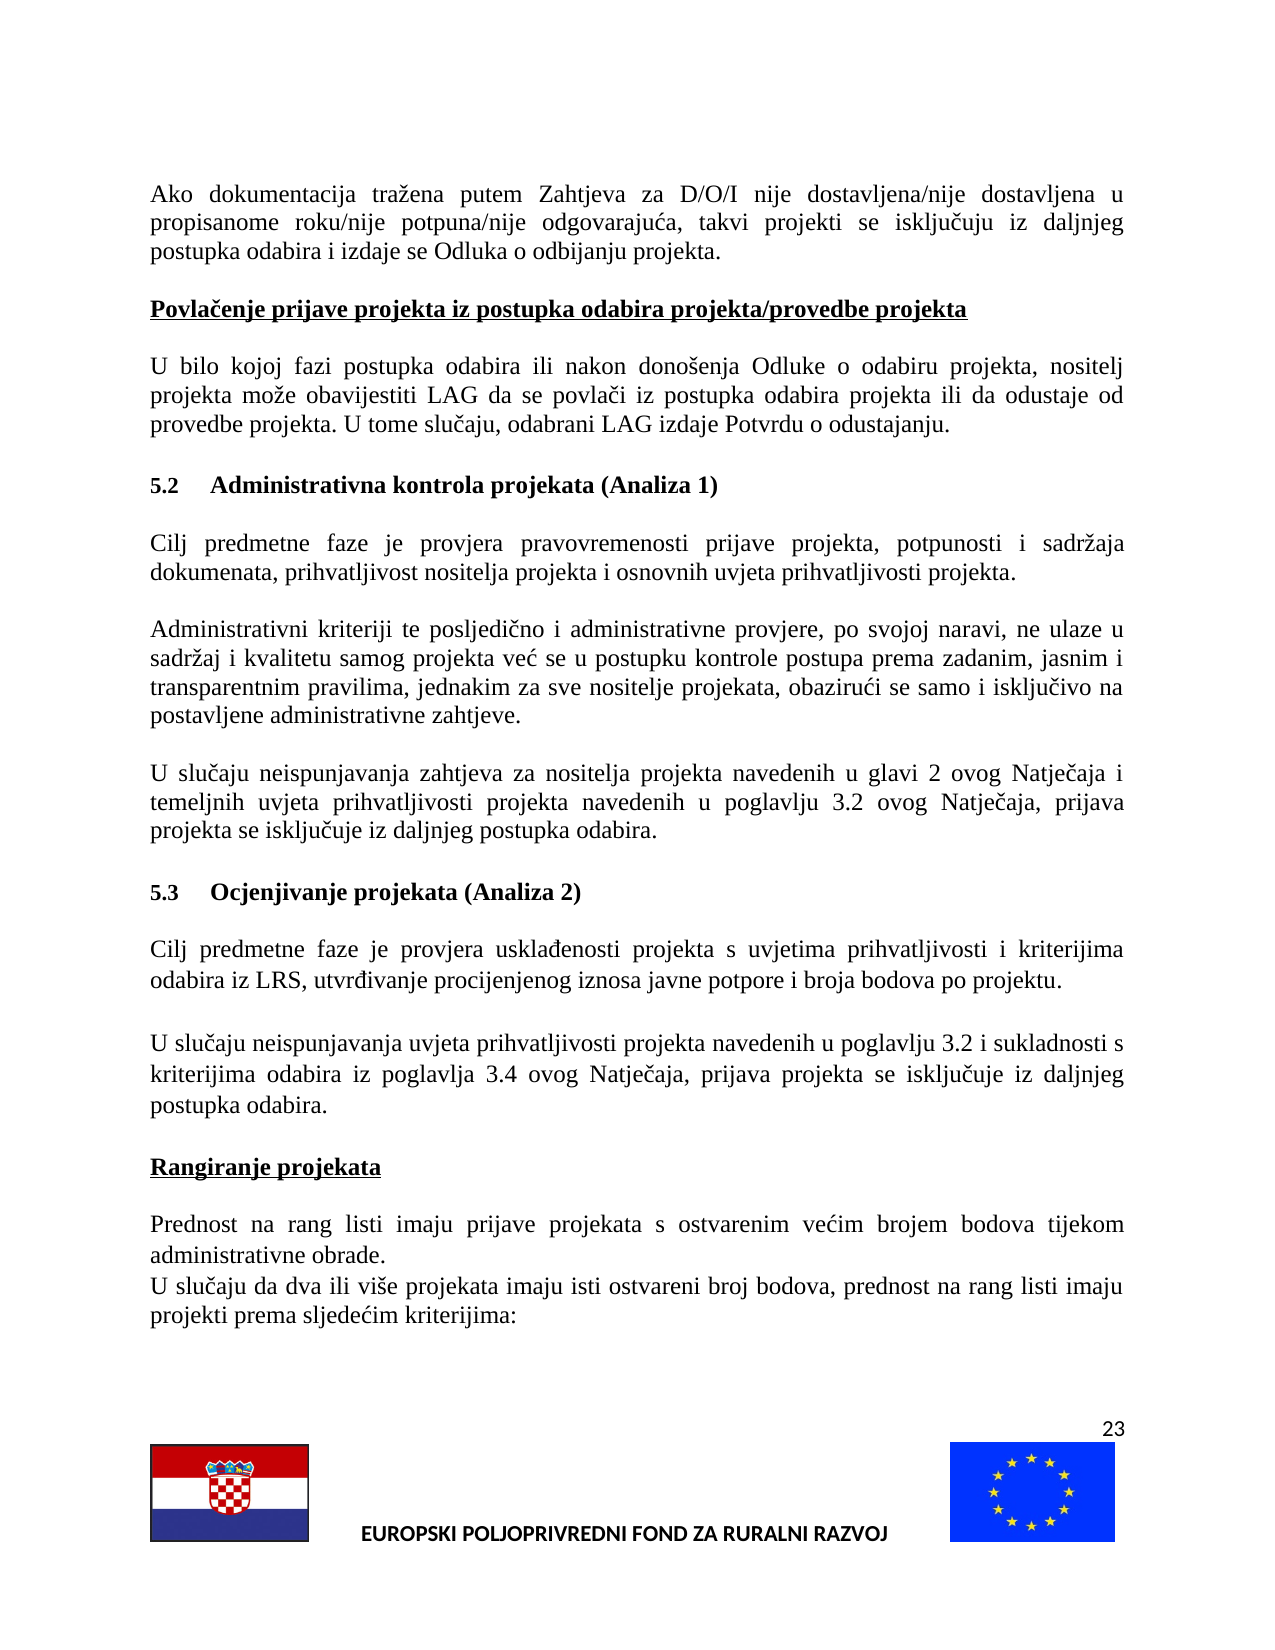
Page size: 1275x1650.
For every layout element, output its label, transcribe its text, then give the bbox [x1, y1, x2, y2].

list U slučaju neispunjavanja uvjeta prihvatljivosti projekta navedenih u poglavlju 3.2 i sukladnosti s kriterijima odabira iz poglavlja 3.4 ovog Natječaja, prijava projekta se isključuje iz daljnjeg postupka odabira. [150, 1028, 1125, 1118]
text Rangiranje projekata [150, 1152, 1154, 1181]
picture [150, 1444, 309, 1542]
subtitle Ocjenjivanje projekata (Analiza 2) [150, 877, 1125, 906]
text Povlačenje prijave projekta iz postupka odabira projekta/provedbe projekta [150, 294, 1125, 322]
text Cilj predmetne faze je provjera pravovremenosti prijave projekta, potpunosti i sadržaja dokumenata, prihvatljivost nositelja projekta i osnovnih uvjeta prihvatljivosti projekta. [150, 528, 1125, 585]
text Ako dokumentacija tražena putem Zahtjeva za D/O/I nije dostavljena/nije dostavljena u propisanome roku/nije potpuna/nije odgovarajuća, takvi projekti se isključuju iz daljnjeg postupka odabira i izdaje se Odluka o odbijanju projekta. [150, 179, 1125, 265]
text U slučaju neispunjavanja zahtjeva za nositelja projekta navedenih u glavi 2 ovog Natječaja i temeljnih uvjeta prihvatljivosti projekta navedenih u poglavlju 3.2 ovog Natječaja, prijava projekta se isključuje iz daljnjeg postupka odabira. [150, 758, 1125, 844]
text U slučaju da dva ili više projekata imaju isti ostvareni broj bodova, prednost na rang listi imaju projekti prema sljedećim kriterijima: [150, 1271, 1125, 1329]
list Cilj predmetne faze je provjera usklađenosti projekta s uvjetima prihvatljivosti i kriterijima odabira iz LRS, utvrđivanje procijenjenog iznosa javne potpore i broja bodova po projektu. [150, 934, 1125, 994]
subtitle Administrativna kontrola projekata (Analiza 1) [150, 470, 1125, 499]
text U bilo kojoj fazi postupka odabira ili nakon donošenja Odluke o odabiru projekta, nositelj projekta može obavijestiti LAG da se povlači iz postupka odabira projekta ili da odustaje od provedbe projekta. U tome slučaju, odabrani LAG izdaje Potvrdu o odustajanju. [150, 351, 1125, 437]
text Prednost na rang listi imaju prijave projekata s ostvarenim većim brojem bodova tijekom administrativne obrade. [150, 1209, 1125, 1269]
picture [950, 1442, 1115, 1542]
text Administrativni kriteriji te posljedično i administrativne provjere, po svojoj naravi, ne ulaze u sadržaj i kvalitetu samog projekta već se u postupku kontrole postupa prema zadanim, jasnim i transparentnim pravilima, jednakim za sve nositelje projekata, obazirući se samo i isključivo na postavljene administrativne zahtjeve. [150, 614, 1125, 729]
